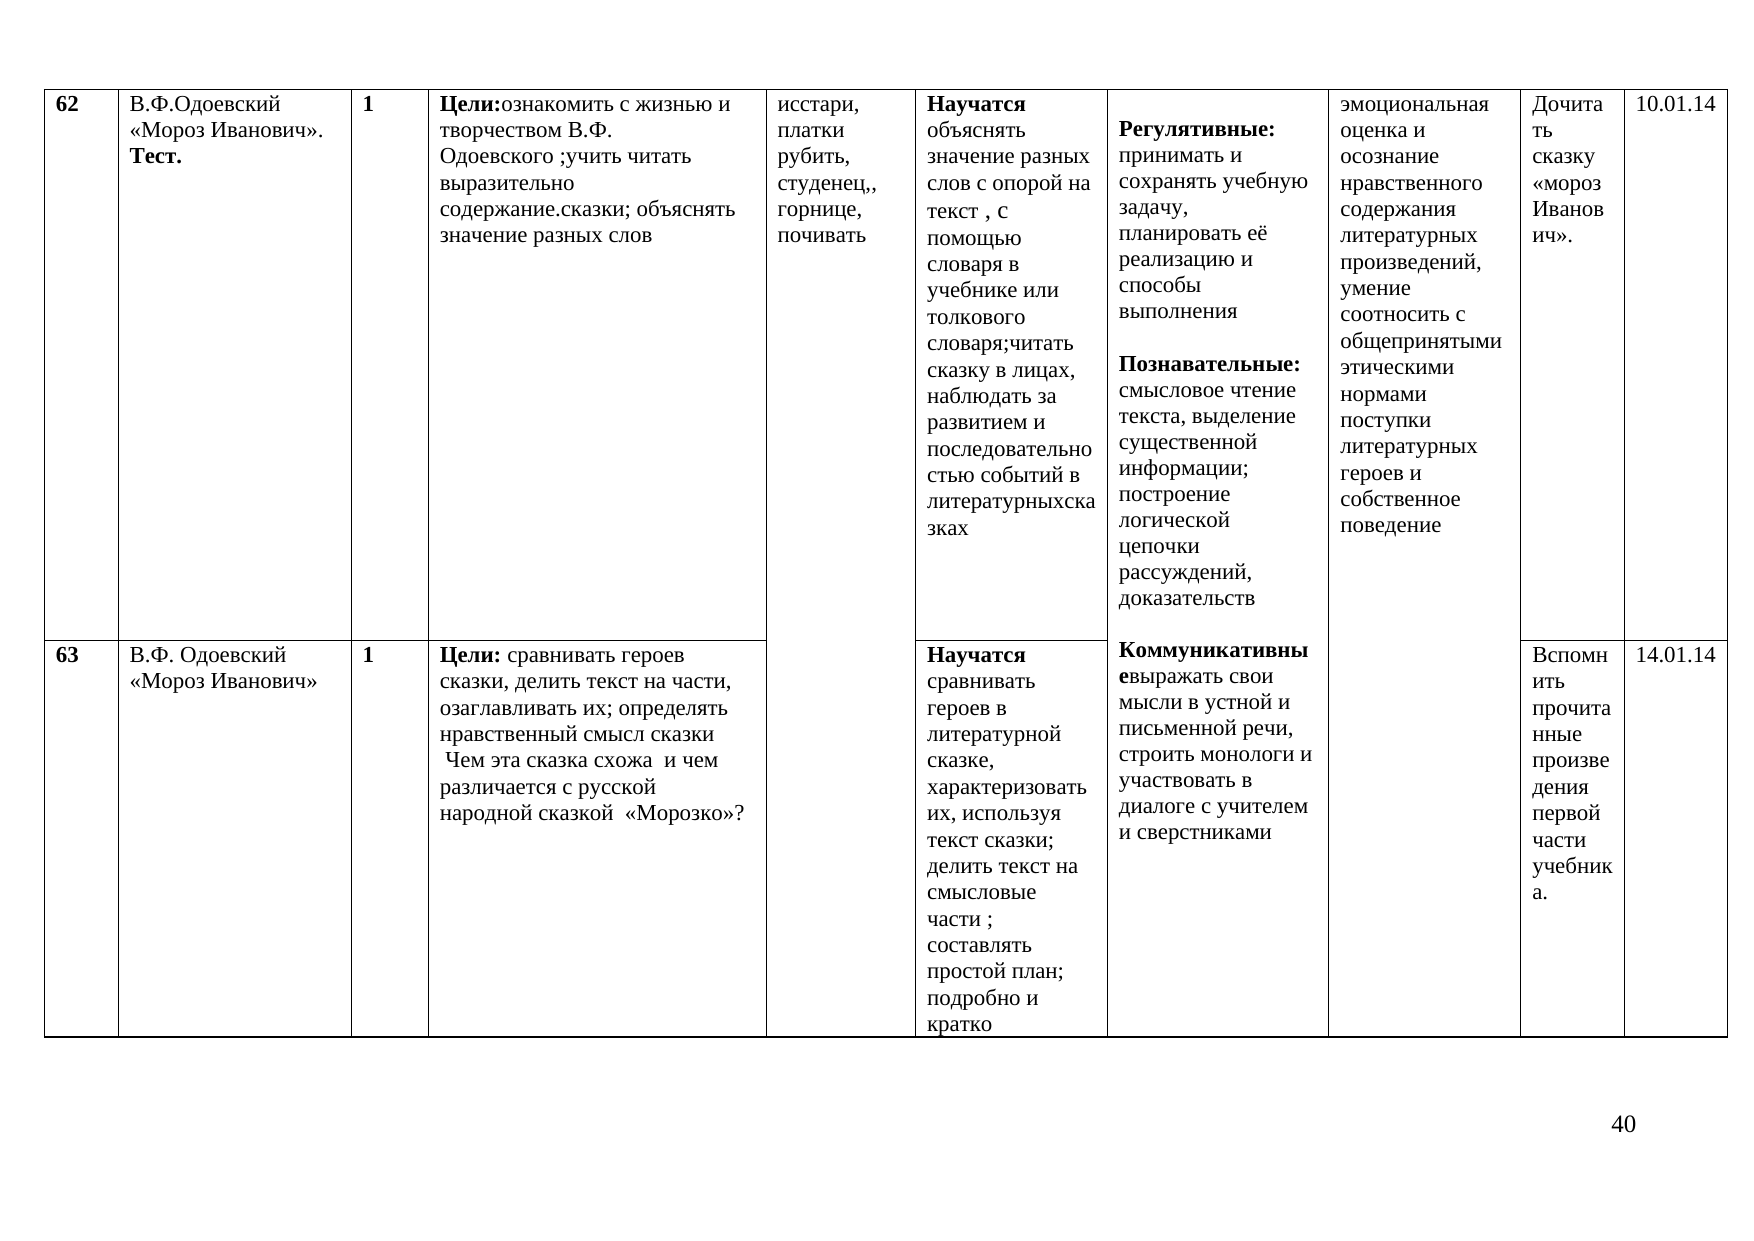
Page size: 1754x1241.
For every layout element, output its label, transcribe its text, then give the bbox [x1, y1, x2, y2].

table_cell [1521, 641, 1624, 1036]
table_cell Регулятивные: принимать и сохранять учебную задачу, планировать её реализацию и способы выполнения Познавательные: смысловое чтение текста, выделение существенной информации; построение логической цепочки рассуждений, доказательств Коммуникативныевыражать свои мысли в устной и письменной речи, строить монологи и участвовать в диалоге с учителем и сверстниками [1108, 90, 1328, 1036]
table_cell Цели:ознакомить с жизнью и творчеством В.Ф. Одоевского ;учить читать выразительно содержание.сказки; объяснять значение разных слов [429, 90, 766, 640]
table_cell исстари, платки рубить, студенец,, горнице, почивать [767, 90, 915, 1036]
table_cell 14.01.14 [1625, 641, 1727, 1036]
table_cell В.Ф.Одоевский «Мороз Иванович». Тест. [119, 90, 351, 640]
table_cell 63 [45, 641, 118, 1036]
table_cell 62 [45, 90, 118, 640]
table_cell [429, 641, 766, 1036]
table_cell эмоциональная оценка и осознание нравственного содержания литературных произведений, умение соотносить с общепринятыми этическими нормами поступки литературных героев и собственное поведение [1329, 90, 1520, 1036]
table_cell 10.01.14 [1625, 90, 1727, 640]
table_cell Дочитать сказку «мороз Иванович». [1521, 90, 1624, 640]
table_cell Научатся объяснять значение разных слов с опорой на текст , с помощью словаря в учебнике или толкового словаря;читать сказку в лицах, наблюдать за развитием и последовательностью событий в литературныхсказках [916, 90, 1107, 640]
table_cell 1 [352, 641, 428, 1036]
table_cell 1 [352, 90, 428, 640]
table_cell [119, 641, 351, 1036]
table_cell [916, 641, 1107, 1036]
